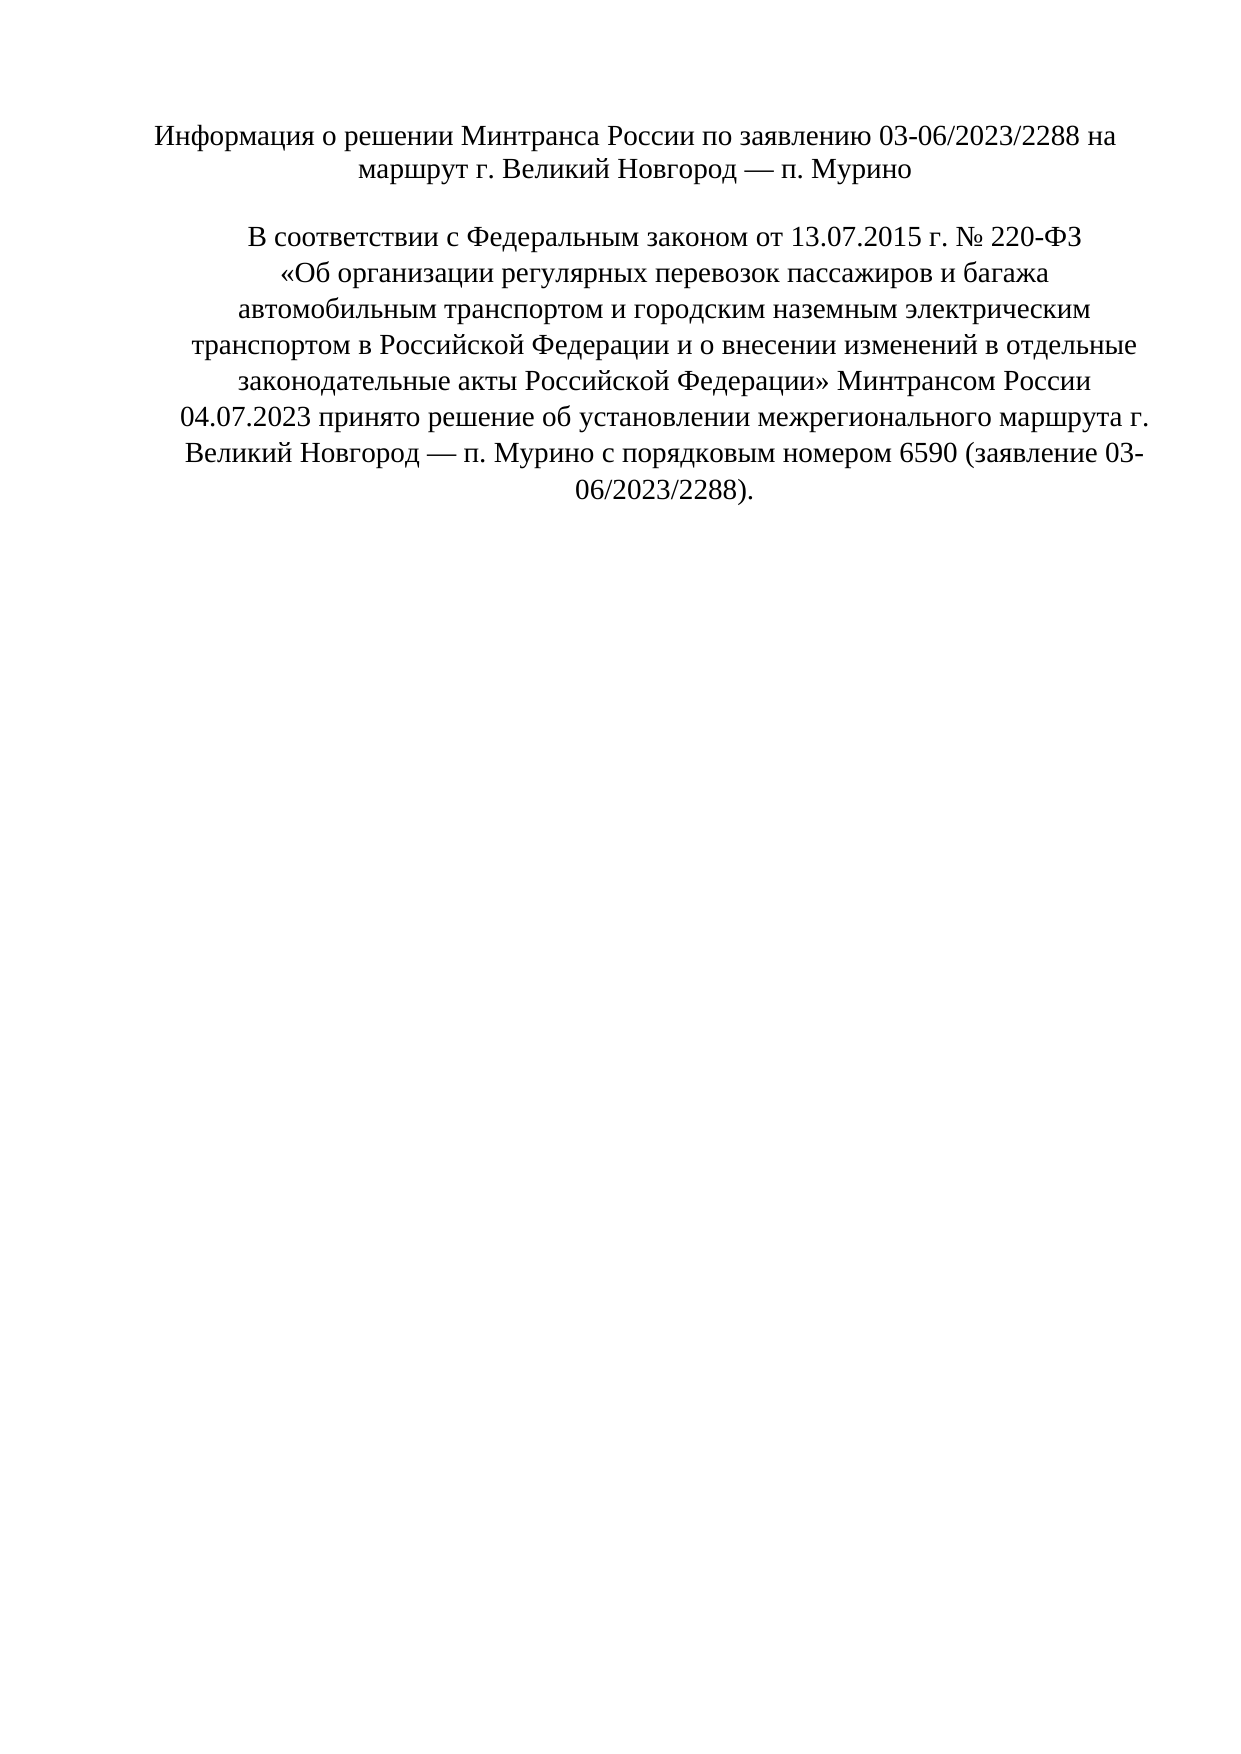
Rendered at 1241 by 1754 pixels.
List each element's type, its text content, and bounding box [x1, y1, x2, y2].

text Информация о решении Минтранса России по заявлению 03-06/2023/2288 на маршрут г. Великий Новгород — п. Мурино [118, 118, 1152, 185]
text В соответствии с Федеральным законом от 13.07.2015 г. № 220-ФЗ «Об организации регулярных перевозок пассажиров и багажа автомобильным транспортом и городским наземным электрическим транспортом в Российской Федерации и о внесении изменений в отдельные законодательные акты Российской Федерации» Минтрансом России 04.07.2023 принято решение об установлении межрегионального маршрута г. Великий Новгород — п. Мурино с порядковым номером 6590 (заявление 03-06/2023/2288). [177, 219, 1152, 505]
